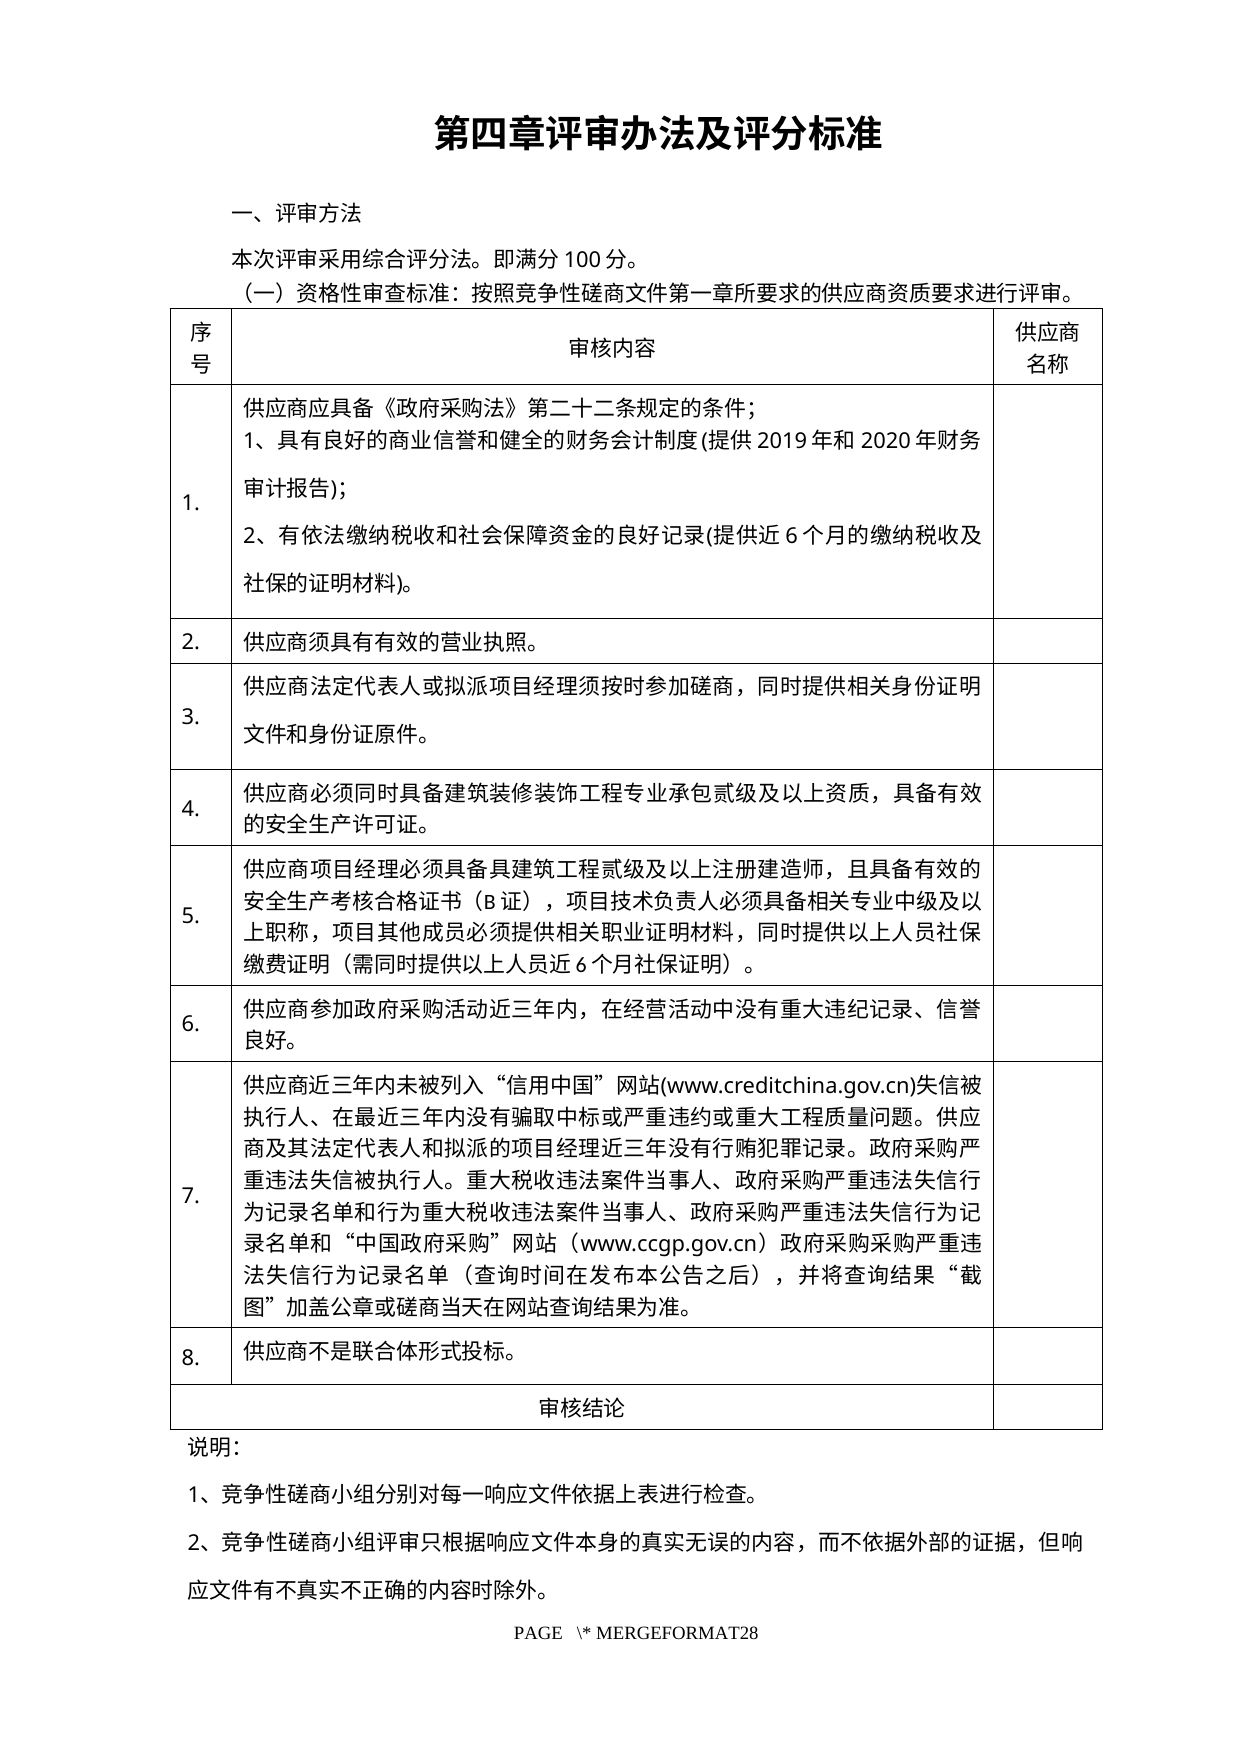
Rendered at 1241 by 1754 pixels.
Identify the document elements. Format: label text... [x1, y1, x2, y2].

list 竞争性磋商小组评审只根据响应文件本身的真实无误的内容，而不依据外部的证据，但响应文件有不真实不正确的内容时除外。 [187, 1525, 1085, 1604]
table_cell [994, 1328, 1102, 1384]
table_cell 1. [171, 385, 231, 618]
table_cell [994, 1385, 1102, 1429]
table_cell 审核结论 [171, 1385, 993, 1429]
table_cell 供应商必须同时具备建筑装修装饰工程专业承包贰级及以上资质，具备有效的安全生产许可证。 [232, 770, 993, 845]
table_header 供应商名称 [994, 309, 1102, 384]
table_cell 4. [171, 770, 231, 845]
text 第四章评审办法及评分标准 [187, 103, 1085, 158]
table_cell 供应商近三年内未被列入“信用中国”网站(www.creditchina.gov.cn)失信被执行人、在最近三年内没有骗取中标或严重违约或重大工程质量问题。供应商及其法定代表人和拟派的项目经理近三年没有行贿犯罪记录。政府采购严重违法失信被执行人。重大税收违法案件当事人、政府采购严重违法失信行为记录名单和行为重大税收违法案件当事人、政府采购严重违法失信行为记录名单和“中国政府采购”网站（www.ccgp.gov.cn）政府采购采购严重违法失信行为记录名单（查询时间在发布本公告之后），并将查询结果“截图”加盖公章或磋商当天在网站查询结果为准。 [232, 1062, 993, 1327]
table_cell [994, 619, 1102, 662]
table_cell [994, 846, 1102, 984]
text 本次评审采用综合评分法。即满分100分。 [187, 231, 1085, 276]
text 一、评审方法 [187, 185, 1085, 231]
table_cell 8. [171, 1328, 231, 1384]
table_cell [994, 664, 1102, 769]
table_cell [994, 770, 1102, 845]
table_cell [994, 385, 1102, 618]
table_cell 供应商须具有有效的营业执照。 [232, 619, 993, 662]
text 说明： [187, 1430, 1085, 1462]
table_cell 供应商项目经理必须具备具建筑工程贰级及以上注册建造师，且具备有效的安全生产考核合格证书（B 证），项目技术负责人必须具备相关专业中级及以上职称，项目其他成员必须提供相关职业证明材料，同时提供以上人员社保缴费证明（需同时提供以上人员近6个月社保证明）。 [232, 846, 993, 984]
table_cell 供应商应具备《政府采购法》第二十二条规定的条件； 1、具有良好的商业信誉和健全的财务会计制度(提供2019年和2020年财务审计报告)； 2、有依法缴纳税收和社会保障资金的良好记录(提供近6个月的缴纳税收及社保的证明材料)。 [232, 385, 993, 618]
table_cell 供应商参加政府采购活动近三年内，在经营活动中没有重大违纪记录、信誉良好。 [232, 986, 993, 1061]
list 竞争性磋商小组分别对每一响应文件依据上表进行检查。 [187, 1477, 1085, 1509]
table_cell 7. [171, 1062, 231, 1327]
table_cell 5. [171, 846, 231, 984]
table_header 序号 [171, 309, 231, 384]
table_cell 6. [171, 986, 231, 1061]
table_cell 供应商不是联合体形式投标。 [232, 1328, 993, 1384]
table_cell 3. [171, 664, 231, 769]
table_cell 2. [171, 619, 231, 662]
table_header 审核内容 [232, 309, 993, 384]
table_cell [994, 986, 1102, 1061]
table_cell 供应商法定代表人或拟派项目经理须按时参加磋商，同时提供相关身份证明文件和身份证原件。 [232, 664, 993, 769]
text （一）资格性审查标准：按照竞争性磋商文件第一章所要求的供应商资质要求进行评审。 [187, 276, 1085, 308]
table_cell [994, 1062, 1102, 1327]
